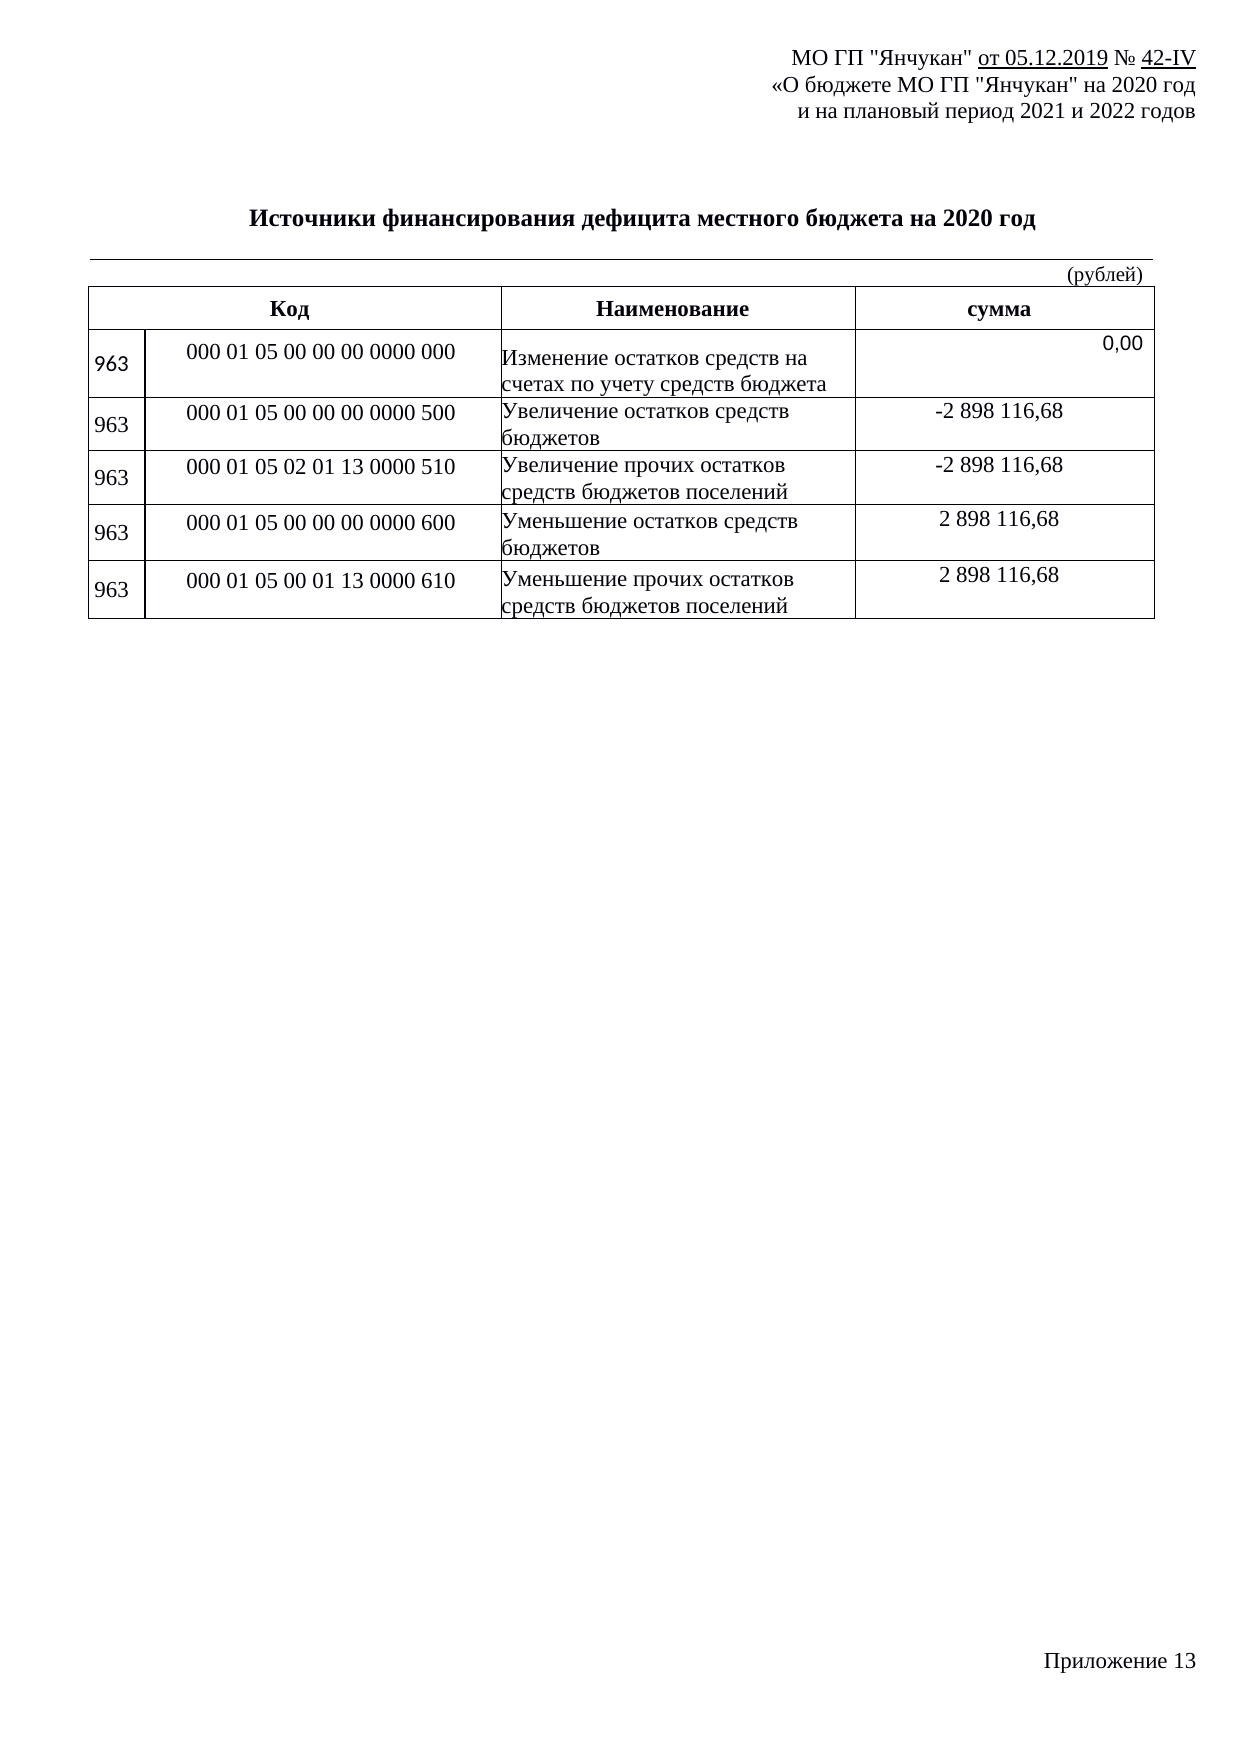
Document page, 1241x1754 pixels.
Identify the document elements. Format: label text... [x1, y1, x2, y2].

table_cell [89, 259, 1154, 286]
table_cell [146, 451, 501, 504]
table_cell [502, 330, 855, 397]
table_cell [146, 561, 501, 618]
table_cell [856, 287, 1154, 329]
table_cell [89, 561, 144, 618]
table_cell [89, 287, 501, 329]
text и на плановый период 2021 и 2022 годов [89, 97, 1196, 123]
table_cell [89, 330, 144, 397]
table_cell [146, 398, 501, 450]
text МО ГП "Янчукан" от 05.12.2019 № 42-IV [89, 44, 1196, 71]
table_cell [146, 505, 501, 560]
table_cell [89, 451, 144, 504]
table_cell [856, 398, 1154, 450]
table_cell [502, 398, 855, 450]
text «О бюджете МО ГП "Янчукан" на 2020 год [89, 71, 1196, 97]
text Источники финансирования дефицита местного бюджета на 2020 год [89, 203, 1196, 232]
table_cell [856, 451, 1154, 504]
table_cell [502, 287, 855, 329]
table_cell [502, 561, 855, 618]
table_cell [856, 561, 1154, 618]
text Приложение 13 [89, 1647, 1196, 1673]
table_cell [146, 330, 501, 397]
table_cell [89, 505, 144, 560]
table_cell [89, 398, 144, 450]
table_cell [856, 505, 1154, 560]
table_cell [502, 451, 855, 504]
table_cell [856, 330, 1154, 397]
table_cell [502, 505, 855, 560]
